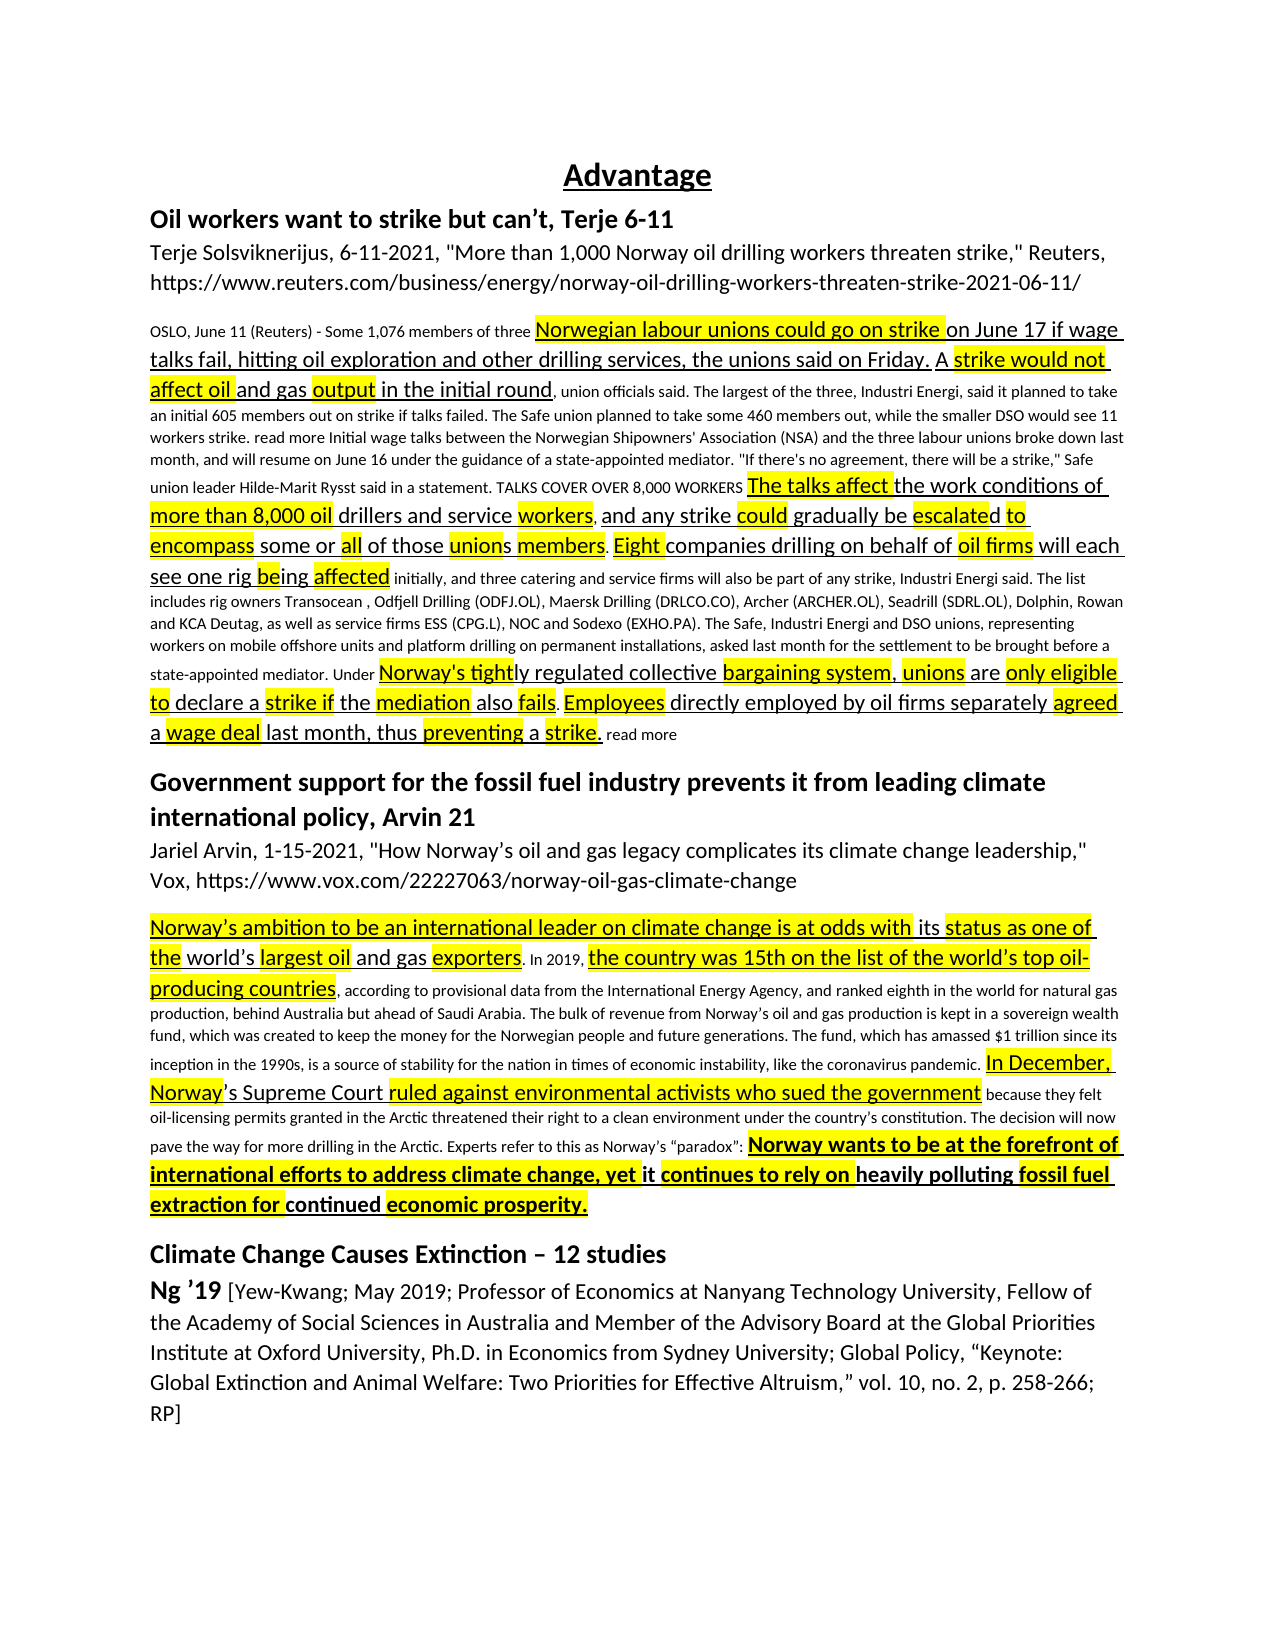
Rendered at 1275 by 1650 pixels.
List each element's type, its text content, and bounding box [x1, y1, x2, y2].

subtitle Government support for the fossil fuel industry prevents it from leading climate international policy, Arvin 21 [150, 765, 1125, 834]
text Ng ’19 [Yew-Kwang; May 2019; Professor of Economics at Nanyang Technology University, Fellow of the Academy of Social Sciences in Australia and Member of the Advisory Board at the Global Priorities Institute at Oxford University, Ph.D. in Economics from Sydney University; Global Policy, “Keynote: Global Extinction and Animal Welfare: Two Priorities for Effective Altruism,” vol. 10, no. 2, p. 258-266; RP] [150, 1273, 1125, 1427]
text Terje Solsviknerijus, 6-11-2021, "More than 1,000 Norway oil drilling workers threaten strike," Reuters, https://www.reuters.com/business/energy/norway-oil-drilling-workers-threaten-strike-2021-06-11/ [150, 238, 1125, 296]
subtitle Advantage [150, 154, 1125, 195]
subtitle Climate Change Causes Extinction – 12 studies [150, 1237, 1125, 1270]
text Jariel Arvin, 1-15-2021, "How Norway’s oil and gas legacy complicates its climate change leadership," Vox, https://www.vox.com/22227063/norway-oil-gas-climate-change [150, 836, 1125, 894]
subtitle Oil workers want to strike but can’t, Terje 6-11 [150, 202, 1125, 235]
text Norway’s ambition to be an international leader on climate change is at odds with its status as one of the world’s largest oil and gas exporters. In 2019, the country was 15th on the list of the world’s top oil-producing countries, according to provisional data from the International Energy Agency, and ranked eighth in the world for natural gas production, behind Australia but ahead of Saudi Arabia. The bulk of revenue from Norway’s oil and gas production is kept in a sovereign wealth fund, which was created to keep the money for the Norwegian people and future generations. The fund, which has amassed $1 trillion since its inception in the 1990s, is a source of stability for the nation in times of economic instability, like the coronavirus pandemic. In December, Norway’s Supreme Court ruled against environmental activists who sued the government because they felt oil-licensing permits granted in the Arctic threatened their right to a clean environment under the country’s constitution. The decision will now pave the way for more drilling in the Arctic. Experts refer to this as Norway’s “paradox”: Norway wants to be at the forefront of international efforts to address climate change, yet it continues to rely on heavily polluting fossil fuel extraction for continued economic prosperity. [150, 913, 1125, 1218]
text OSLO, June 11 (Reuters) - Some 1,076 members of three Norwegian labour unions could go on strike on June 17 if wage talks fail, hitting oil exploration and other drilling services, the unions said on Friday. A strike would not affect oil and gas output in the initial round, union officials said. The largest of the three, Industri Energi, said it planned to take an initial 605 members out on strike if talks failed. The Safe union planned to take some 460 members out, while the smaller DSO would see 11 workers strike. read more Initial wage talks between the Norwegian Shipowners' Association (NSA) and the three labour unions broke down last month, and will resume on June 16 under the guidance of a state-appointed mediator. "If there's no agreement, there will be a strike," Safe union leader Hilde-Marit Rysst said in a statement. TALKS COVER OVER 8,000 WORKERS The talks affect the work conditions of more than 8,000 oil drillers and service workers, and any strike could gradually be escalated to encompass some or all of those unions members. Eight companies drilling on behalf of oil firms will each see one rig being affected initially, and three catering and service firms will also be part of any strike, Industri Energi said. The list includes rig owners Transocean , Odfjell Drilling (ODFJ.OL), Maersk Drilling (DRLCO.CO), Archer (ARCHER.OL), Seadrill (SDRL.OL), Dolphin, Rowan and KCA Deutag, as well as service firms ESS (CPG.L), NOC and Sodexo (EXHO.PA). The Safe, Industri Energi and DSO unions, representing workers on mobile offshore units and platform drilling on permanent installations, asked last month for the settlement to be brought before a state-appointed mediator. Under Norway's tightly regulated collective bargaining system, unions are only eligible to declare a strike if the mediation also fails. Employees directly employed by oil firms separately agreed a wage deal last month, thus preventing a strike. read more [150, 315, 1125, 746]
